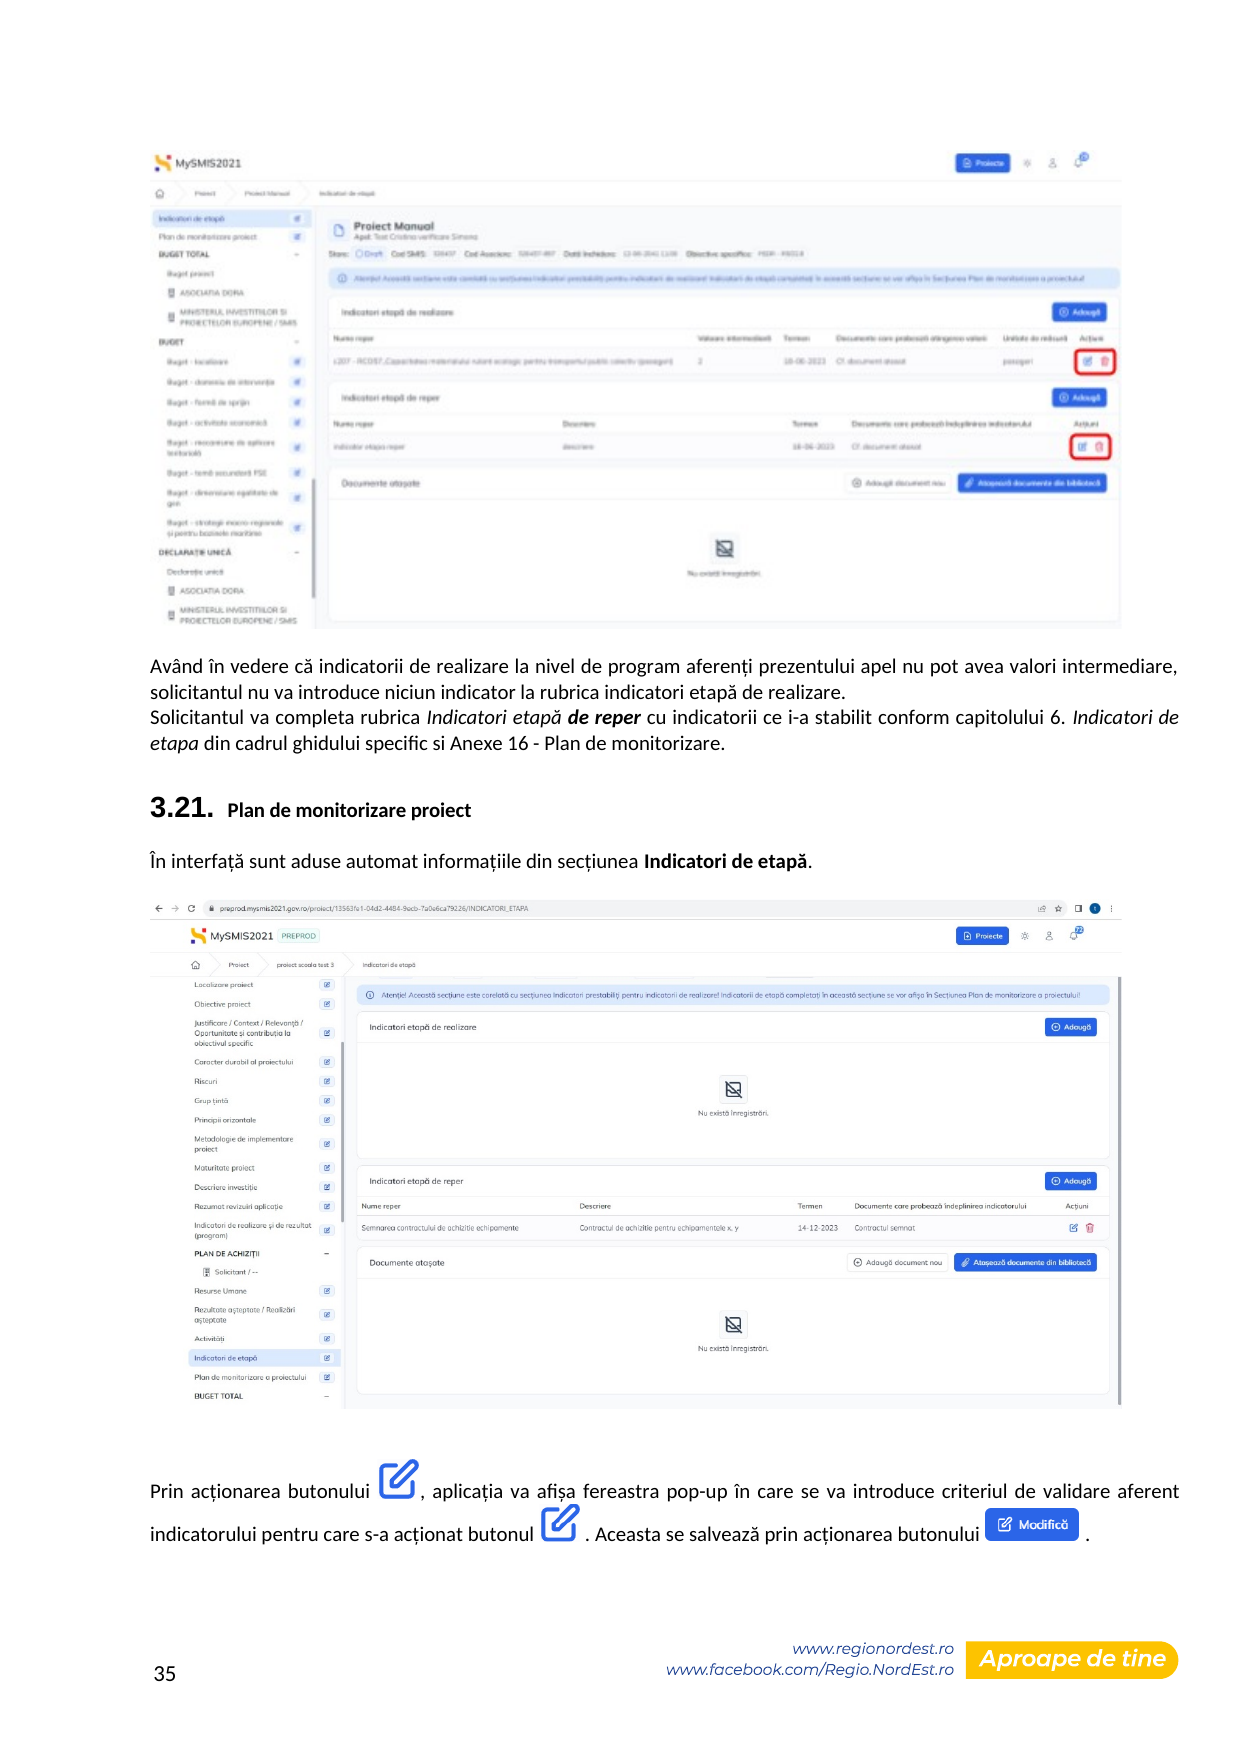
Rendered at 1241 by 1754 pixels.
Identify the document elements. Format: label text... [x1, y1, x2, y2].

text În interfață sunt aduse automat informațiile din secțiunea Indicatori de etapă. [150, 849, 1181, 874]
picture [150, 899, 1122, 1409]
text Solicitantul va completa rubrica Indicatori etapă de reper cu indicatorii ce i-a stabilit conform capitolului 6. Indicatori de etapa din cadrul ghidului specific si Anexe 16 - Plan de monitorizare. [150, 704, 1181, 755]
picture [984, 1505, 1080, 1542]
subtitle Plan de monitorizare proiect [150, 790, 1181, 823]
text Având în vedere că indicatorii de realizare la nivel de program aferenți prezentului apel nu pot avea valori intermediare, solicitantul nu va introduce niciun indicator la rubrica indicatori etapă de realizare. [150, 653, 1181, 704]
picture [539, 1504, 580, 1542]
picture [150, 150, 1122, 629]
text Prin acționarea butonului , aplicația va afișa fereastra pop-up în care se va introduce criteriul de validare aferent indicatorului pentru care s-a acționat butonul . Aceasta se salvează prin acționarea butonului . [150, 1459, 1181, 1547]
